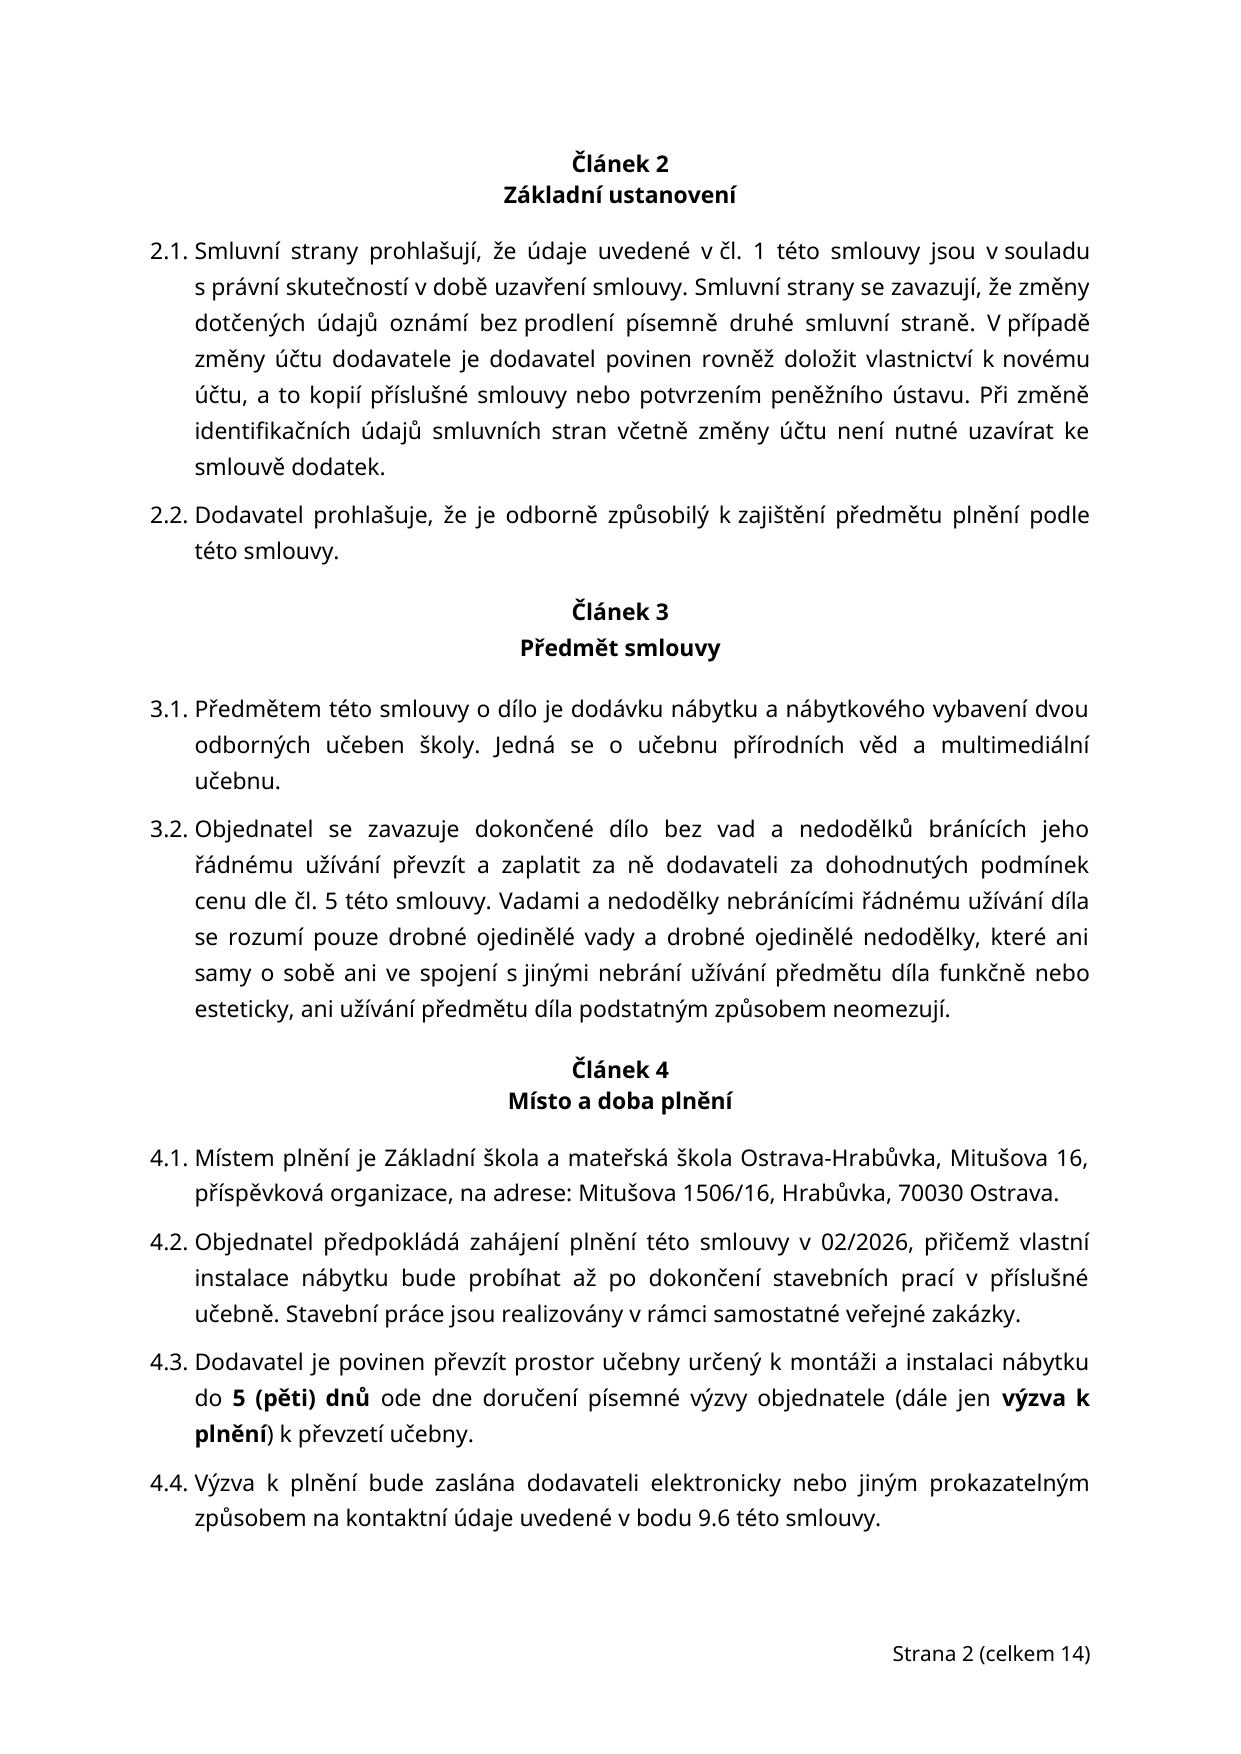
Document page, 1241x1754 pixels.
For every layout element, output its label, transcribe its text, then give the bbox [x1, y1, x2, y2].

text Článek 3 [150, 596, 1090, 627]
list Dodavatel je povinen převzít prostor učebny určený k montáži a instalaci nábytku do 5 (pěti) dnů ode dne doručení písemné výzvy objednatele (dále jen výzva k plnění) k převzetí učebny. [150, 1346, 1090, 1449]
list Místem plnění je Základní škola a mateřská škola Ostrava-Hrabůvka, Mitušova 16, příspěvková organizace, na adrese: Mitušova 1506/16, Hrabůvka, 70030 Ostrava. [150, 1141, 1090, 1209]
subtitle Místo a doba plnění [150, 1085, 1090, 1116]
list Dodavatel prohlašuje, že je odborně způsobilý k zajištění předmětu plnění podle této smlouvy. [150, 499, 1090, 566]
text Článek 2 [150, 148, 1090, 179]
list Smluvní strany prohlašují, že údaje uvedené v čl. 1 této smlouvy jsou v souladu s právní skutečností v době uzavření smlouvy. Smluvní strany se zavazují, že změny dotčených údajů oznámí bez prodlení písemně druhé smluvní straně. V případě změny účtu dodavatele je dodavatel povinen rovněž doložit vlastnictví k novému účtu, a to kopií příslušné smlouvy nebo potvrzením peněžního ústavu. Při změně identifikačních údajů smluvních stran včetně změny účtu není nutné uzavírat ke smlouvě dodatek. [150, 235, 1090, 482]
text Článek 4 [150, 1054, 1090, 1085]
list Objednatel předpokládá zahájení plnění této smlouvy v 02/2026, přičemž vlastní instalace nábytku bude probíhat až po dokončení stavebních prací v příslušné učebně. Stavební práce jsou realizovány v rámci samostatné veřejné zakázky. [150, 1226, 1090, 1329]
list Výzva k plnění bude zaslána dodavateli elektronicky nebo jiným prokazatelným způsobem na kontaktní údaje uvedené v bodu 9.6 této smlouvy. [150, 1466, 1090, 1534]
list Předmětem této smlouvy o dílo je dodávku nábytku a nábytkového vybavení dvou odborných učeben školy. Jedná se o učebnu přírodních věd a multimediální učebnu. [150, 693, 1090, 796]
list Objednatel se zavazuje dokončené dílo bez vad a nedodělků bránících jeho řádnému užívání převzít a zaplatit za ně dodavateli za dohodnutých podmínek cenu dle čl. 5 této smlouvy. Vadami a nedodělky nebránícími řádnému užívání díla se rozumí pouze drobné ojedinělé vady a drobné ojedinělé nedodělky, které ani samy o sobě ani ve spojení s jinými nebrání užívání předmětu díla funkčně nebo esteticky, ani užívání předmětu díla podstatným způsobem neomezují. [150, 813, 1090, 1024]
text Základní ustanovení [150, 179, 1090, 210]
text Předmět smlouvy [150, 632, 1090, 663]
